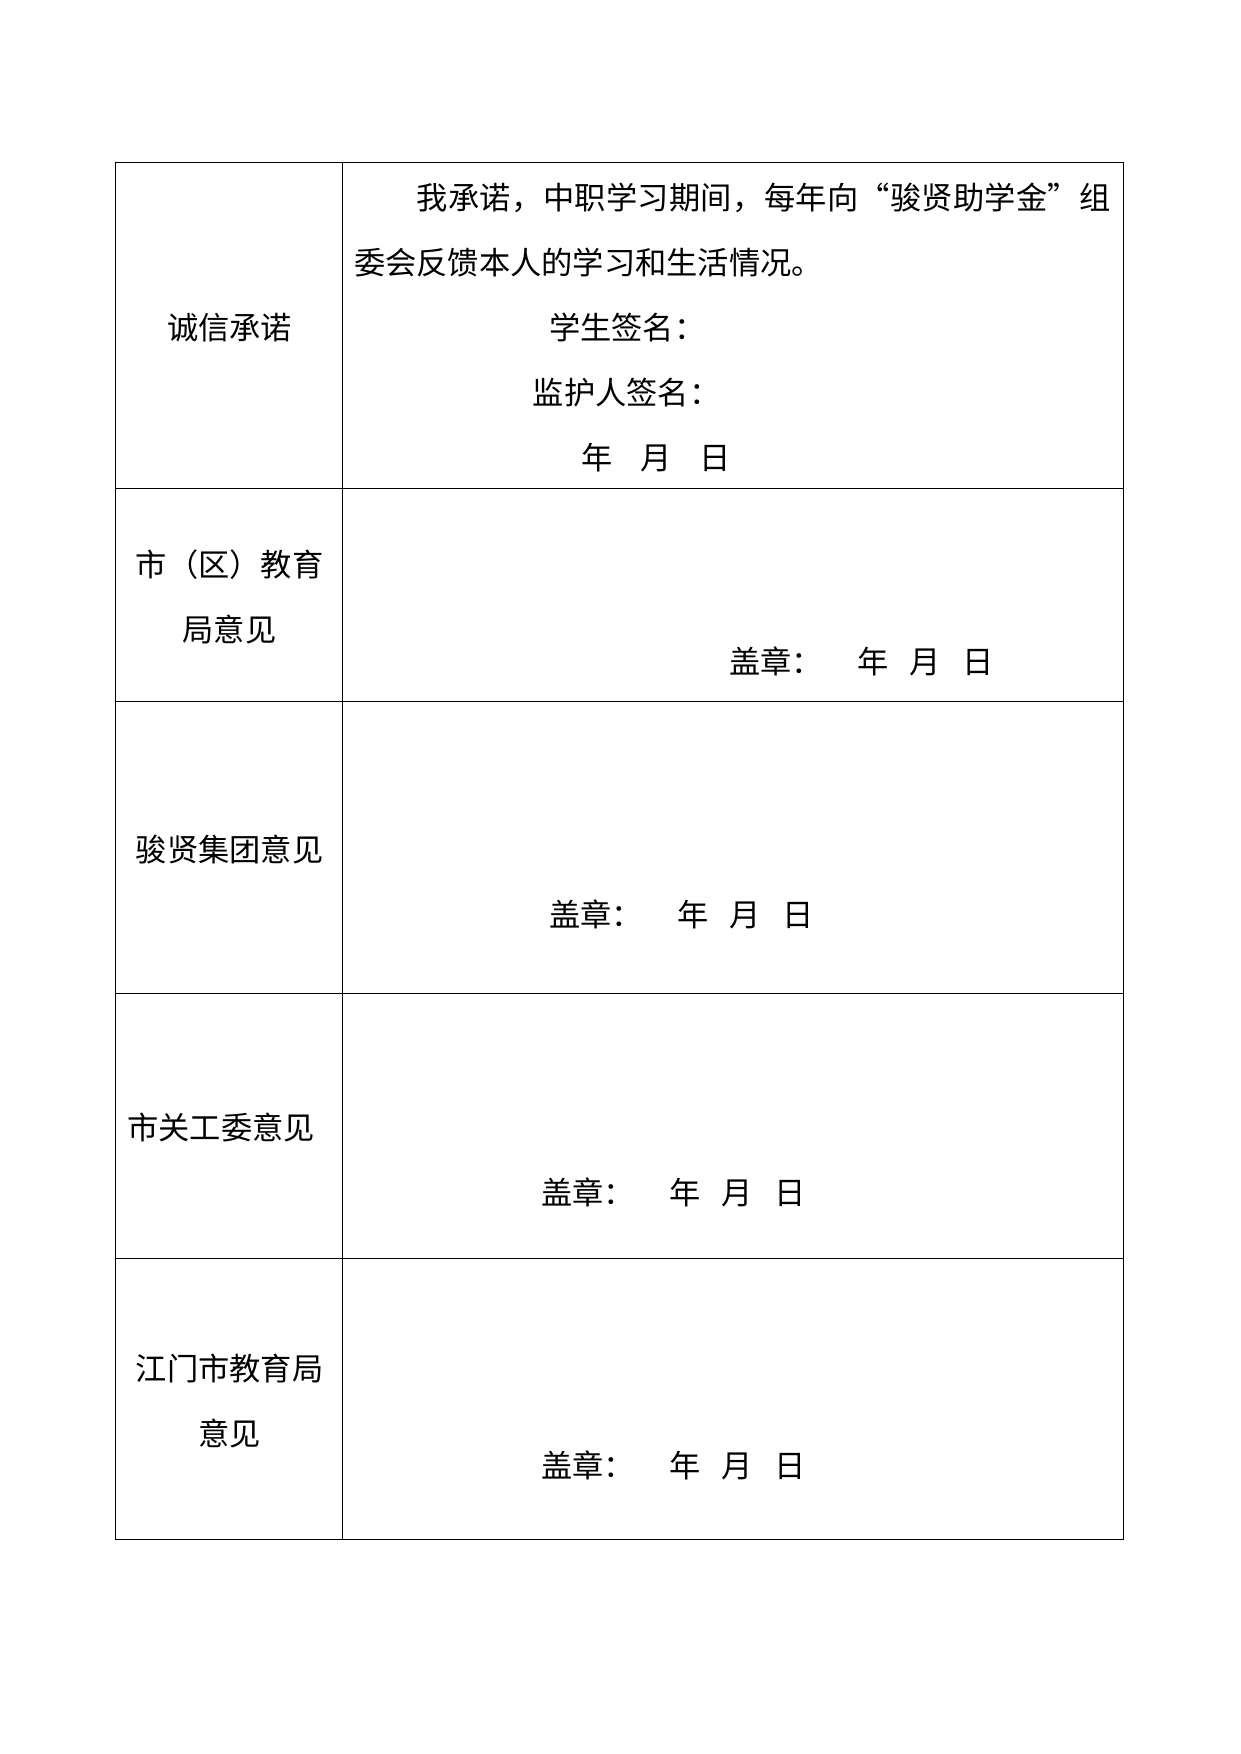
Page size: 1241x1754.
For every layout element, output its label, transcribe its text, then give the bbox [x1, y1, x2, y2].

table_cell 骏贤集团意见 [116, 702, 342, 993]
table_cell 诚信承诺 [116, 163, 342, 488]
table_cell 市（区）教育局意见 [116, 489, 342, 701]
table_cell 盖章： 年 月 日 [343, 1259, 1123, 1539]
table_cell 盖章： 年 月 日 [343, 489, 1123, 701]
table_cell 市关工委意见 [116, 994, 342, 1258]
table_cell 盖章： 年 月 日 [343, 994, 1123, 1258]
table_cell 盖章： 年 月 日 [343, 702, 1123, 993]
table_cell 江门市教育局意见 [116, 1259, 342, 1539]
table_cell 我承诺，中职学习期间，每年向“骏贤助学金”组委会反馈本人的学习和生活情况。 学生签名： 监护人签名： 年 月 日 [343, 163, 1123, 488]
